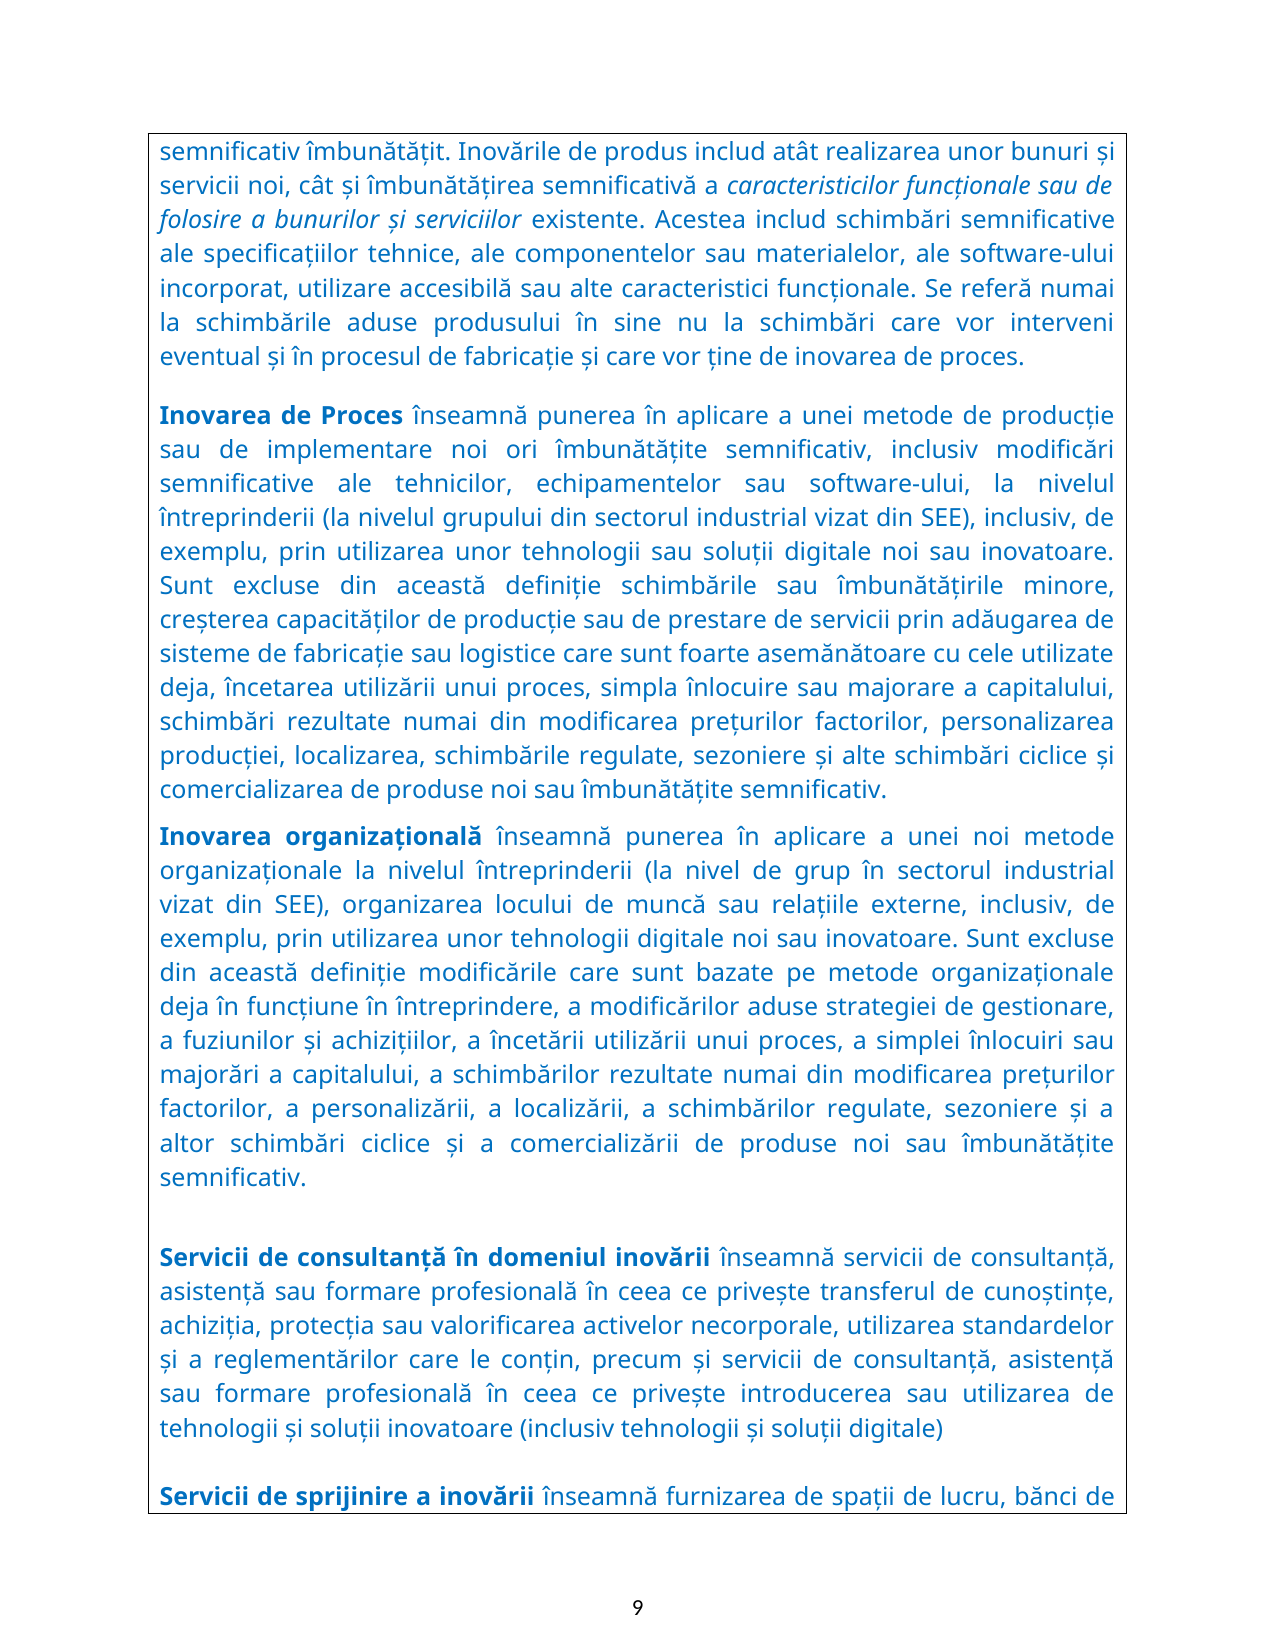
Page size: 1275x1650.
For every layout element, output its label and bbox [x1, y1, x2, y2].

table_header [149, 134, 1126, 1512]
